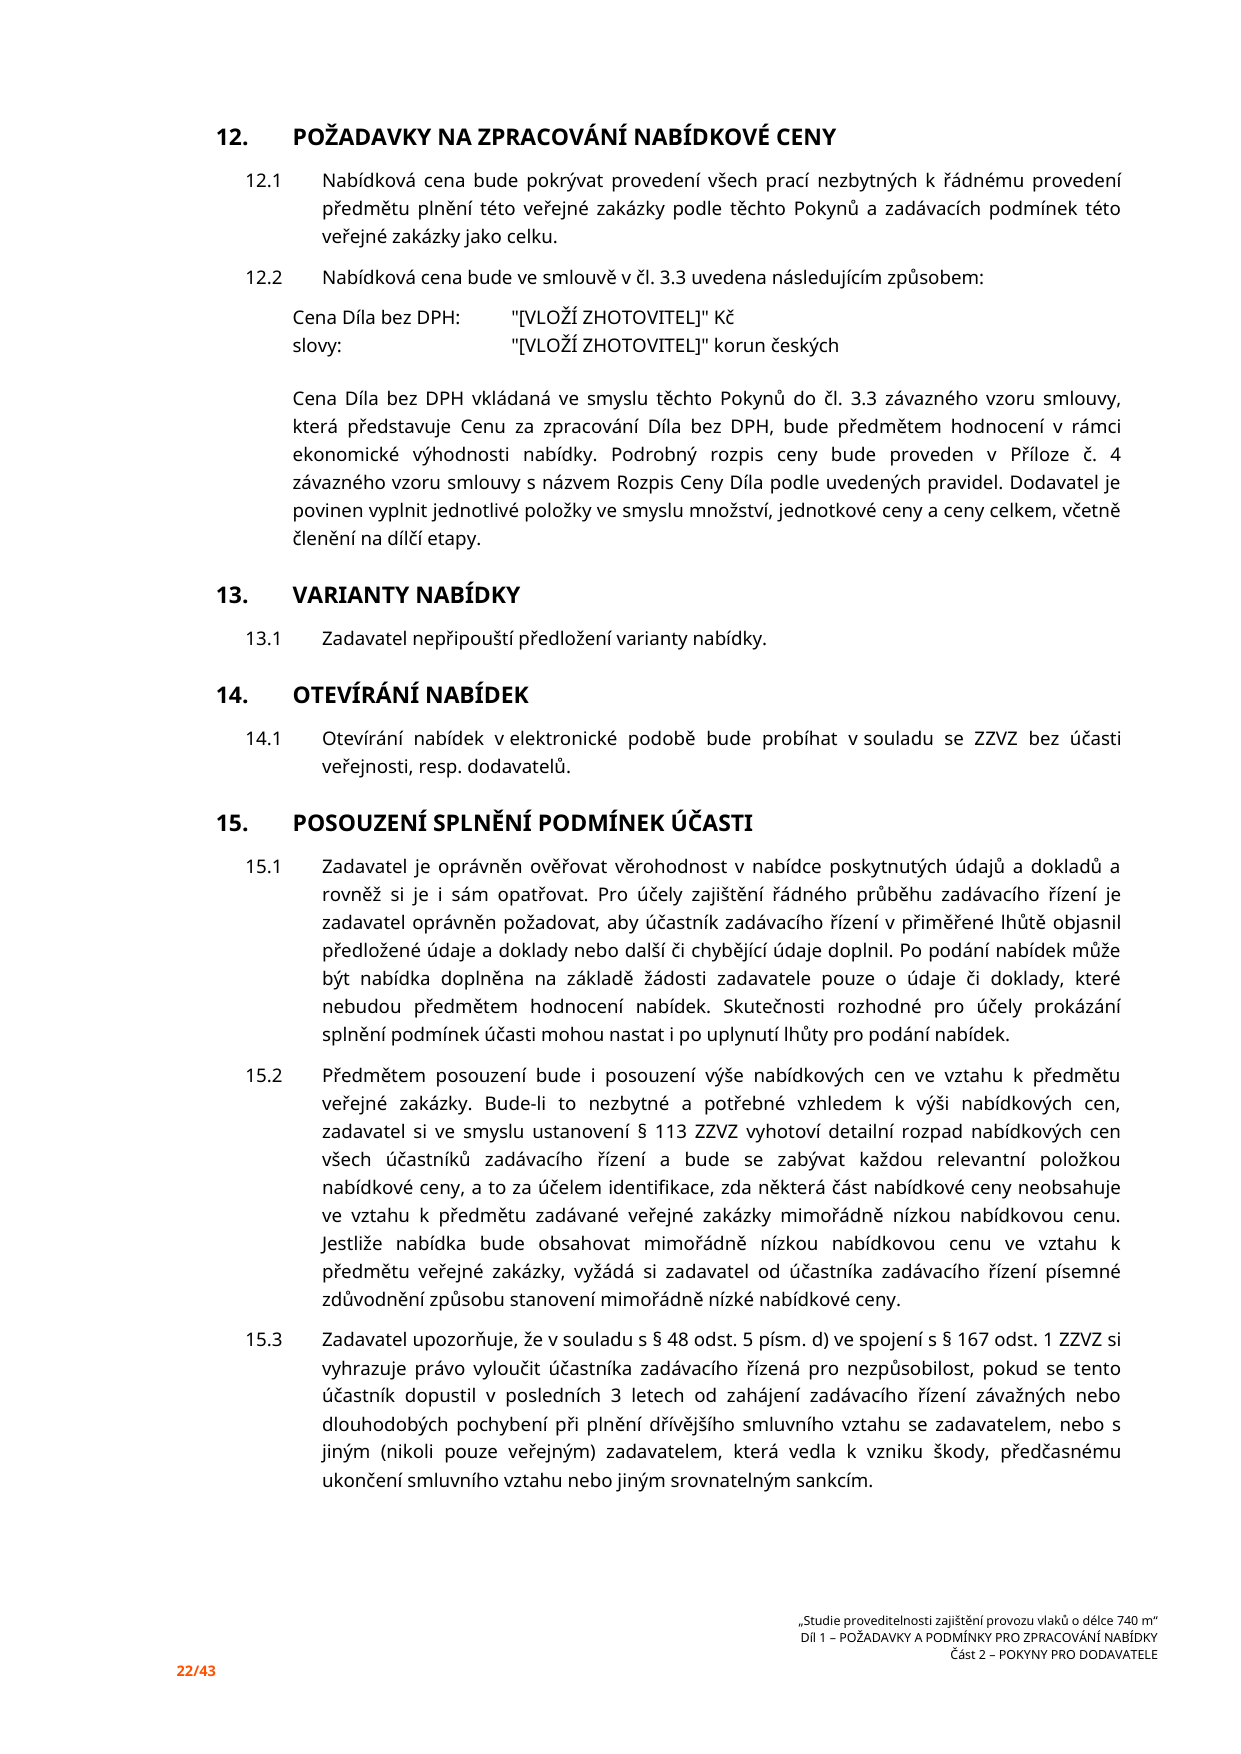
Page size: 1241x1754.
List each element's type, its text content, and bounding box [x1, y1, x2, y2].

text Předmětem posouzení bude i posouzení výše nabídkových cen ve vztahu k předmětu veřejné zakázky. Bude-li to nezbytné a potřebné vzhledem k výši nabídkových cen, zadavatel si ve smyslu ustanovení § 113 ZZVZ vyhotoví detailní rozpad nabídkových cen všech účastníků zadávacího řízení a bude se zabývat každou relevantní položkou nabídkové ceny, a to za účelem identifikace, zda některá část nabídkové ceny neobsahuje ve vztahu k předmětu zadávané veřejné zakázky mimořádně nízkou nabídkovou cenu. Jestliže nabídka bude obsahovat mimořádně nízkou nabídkovou cenu ve vztahu k předmětu veřejné zakázky, vyžádá si zadavatel od účastníka zadávacího řízení písemné zdůvodnění způsobu stanovení mimořádně nízké nabídkové ceny. [245, 1062, 1122, 1312]
text Nabídková cena bude pokrývat provedení všech prací nezbytných k řádnému provedení předmětu plnění této veřejné zakázky podle těchto Pokynů a zadávacích podmínek této veřejné zakázky jako celku. [245, 167, 1122, 249]
list Cena Díla bez DPH: "[VLOŽÍ ZHOTOVITEL]" Kč [292, 304, 1122, 330]
text Nabídková cena bude ve smlouvě v čl. 3.3 uvedena následujícím způsobem: [245, 264, 1122, 289]
text Zadavatel upozorňuje, že v souladu s § 48 odst. 5 písm. d) ve spojení s § 167 odst. 1 ZZVZ si vyhrazuje právo vyloučit účastníka zadávacího řízená pro nezpůsobilost, pokud se tento účastník dopustil v posledních 3 letech od zahájení zadávacího řízení závažných nebo dlouhodobých pochybení při plnění dřívějšího smluvního vztahu se zadavatelem, nebo s jiným (nikoli pouze veřejným) zadavatelem, která vedla k vzniku škody, předčasnému ukončení smluvního vztahu nebo jiným srovnatelným sankcím. [245, 1327, 1122, 1492]
text VARIANTY NABÍDKY [216, 579, 1122, 610]
text POŽADAVKY NA ZPRACOVÁNÍ NABÍDKOVÉ CENY [216, 121, 1122, 152]
text Zadavatel je oprávněn ověřovat věrohodnost v nabídce poskytnutých údajů a dokladů a rovněž si je i sám opatřovat. Pro účely zajištění řádného průběhu zadávacího řízení je zadavatel oprávněn požadovat, aby účastník zadávacího řízení v přiměřené lhůtě objasnil předložené údaje a doklady nebo další či chybějící údaje doplnil. Po podání nabídek může být nabídka doplněna na základě žádosti zadavatele pouze o údaje či doklady, které nebudou předmětem hodnocení nabídek. Skutečnosti rozhodné pro účely prokázání splnění podmínek účasti mohou nastat i po uplynutí lhůty pro podání nabídek. [245, 853, 1122, 1047]
text OTEVÍRÁNÍ NABÍDEK [216, 679, 1122, 710]
list Cena Díla bez DPH vkládaná ve smyslu těchto Pokynů do čl. 3.3 závazného vzoru smlouvy, která představuje Cenu za zpracování Díla bez DPH, bude předmětem hodnocení v rámci ekonomické výhodnosti nabídky. Podrobný rozpis ceny bude proveden v Příloze č. 4 závazného vzoru smlouvy s názvem Rozpis Ceny Díla podle uvedených pravidel. Dodavatel je povinen vyplnit jednotlivé položky ve smyslu množství, jednotkové ceny a ceny celkem, včetně členění na dílčí etapy. [292, 386, 1122, 551]
text Otevírání nabídek v elektronické podobě bude probíhat v souladu se ZZVZ bez účasti veřejnosti, resp. dodavatelů. [245, 726, 1122, 779]
list slovy: "[VLOŽÍ ZHOTOVITEL]" korun českých [292, 333, 1122, 358]
text Zadavatel nepřipouští předložení varianty nabídky. [245, 626, 1122, 651]
text POSOUZENÍ SPLNĚNÍ PODMÍNEK ÚČASTI [216, 807, 1122, 838]
